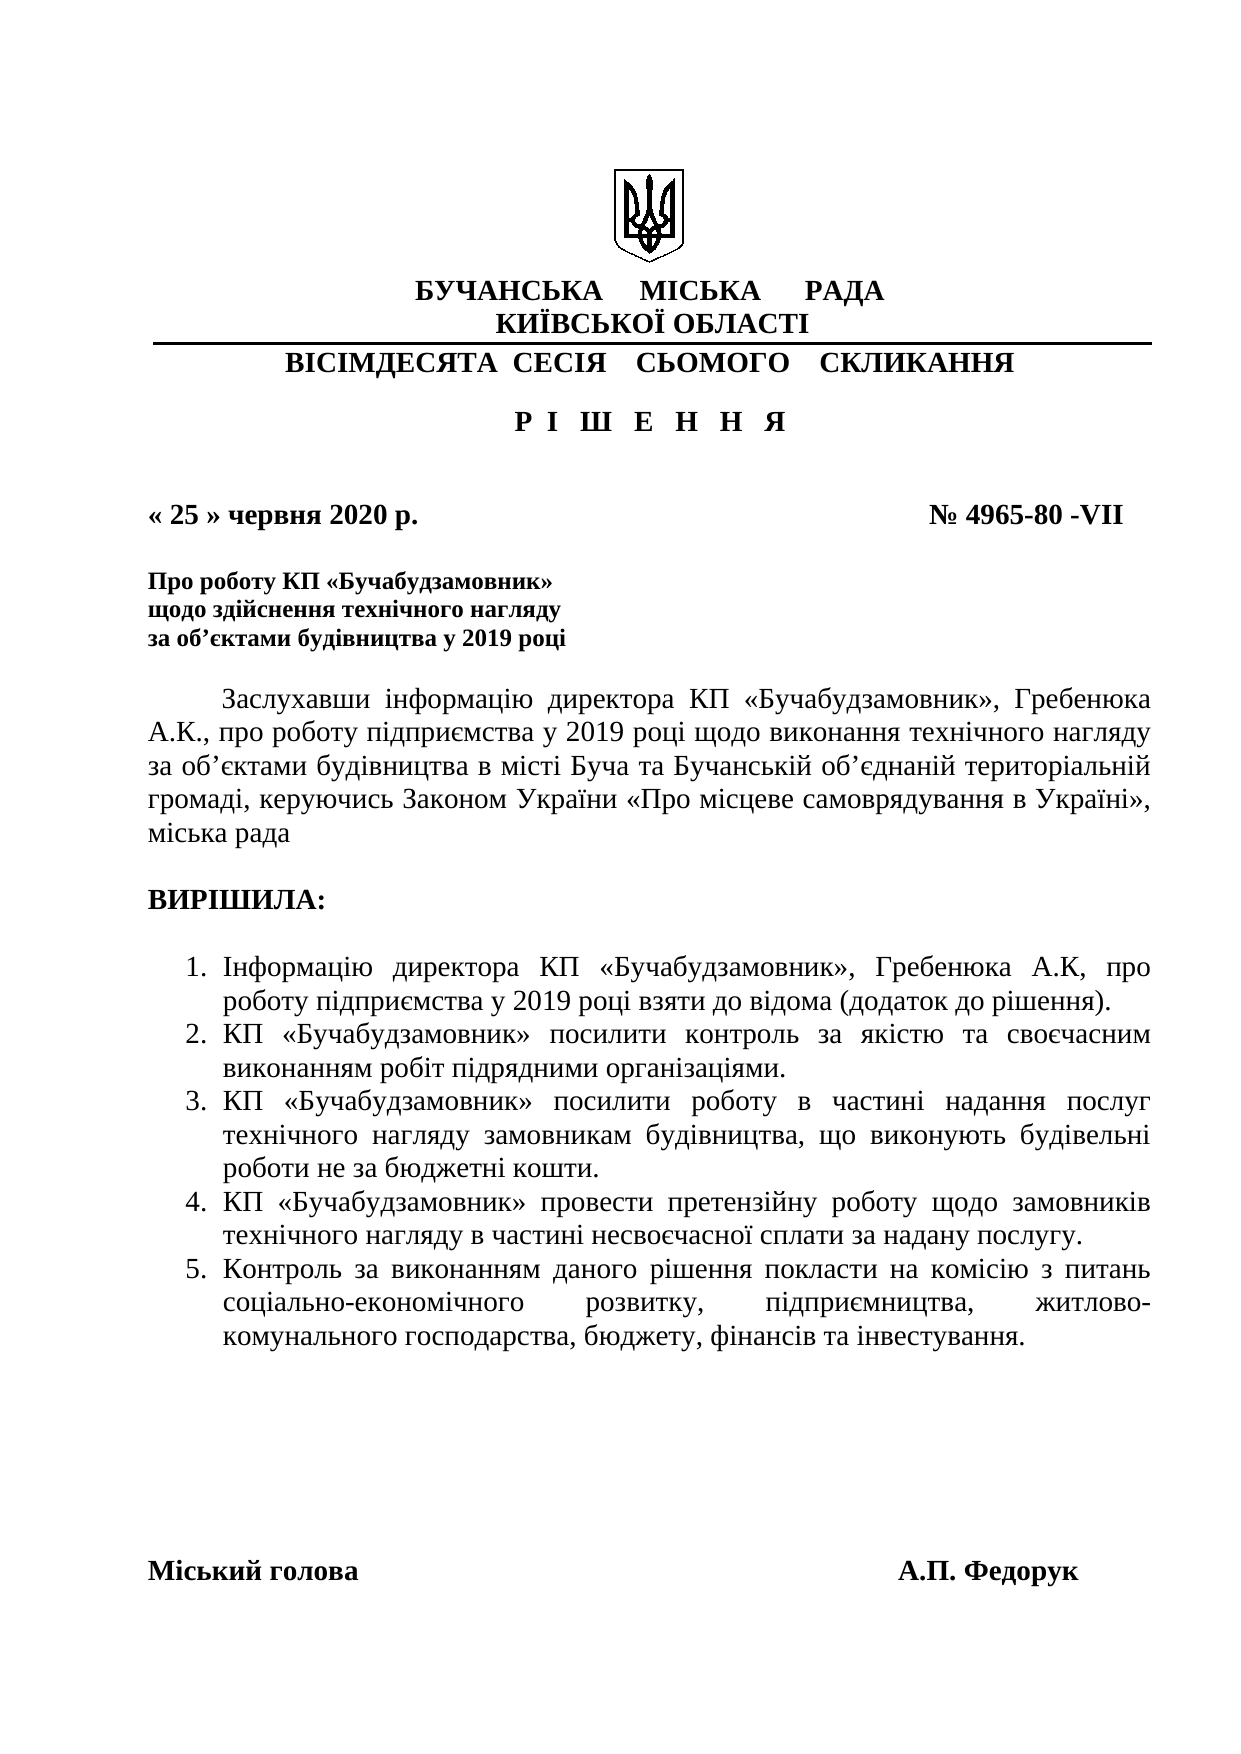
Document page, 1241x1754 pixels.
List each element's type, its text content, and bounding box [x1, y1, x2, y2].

list КП «Бучабудзамовник» посилити роботу в частині надання послуг технічного нагляду замовникам будівництва, що виконують будівельні роботи не за бюджетні кошти. [185, 1083, 1152, 1184]
text БУЧАНСЬКА МІСЬКА РАДА [148, 273, 1152, 306]
subtitle « 25 » червня 2020 р. № 4965-80 -VІІ [148, 497, 1152, 531]
text Про роботу КП «Бучабудзамовник» [148, 566, 1152, 594]
list Контроль за виконанням даного рішення покласти на комісію з питань соціально-економічного розвитку, підприємництва, житлово-комунального господарства, бюджету, фінансів та інвестування. [185, 1251, 1152, 1352]
text Міський голова А.П. Федорук [148, 1553, 1152, 1586]
text Заслухавши інформацію директора КП «Бучабудзамовник», Гребенюка А.К., про роботу підприємства у 2019 році щодо виконання технічного нагляду за об’єктами будівництва в місті Буча та Бучанській об’єднаній територіальній громаді, керуючись Законом України «Про місцеве самоврядування в Україні», міська рада [148, 681, 1152, 848]
text ВІСІМДЕСЯТА СЕСІЯ СЬОМОГО СКЛИКАННЯ [148, 345, 1152, 379]
list КП «Бучабудзамовник» посилити контроль за якістю та своєчасним виконанням робіт підрядними організаціями. [185, 1016, 1152, 1083]
subtitle Р І Ш Е Н Н Я [148, 404, 1152, 437]
list КП «Бучабудзамовник» провести претензійну роботу щодо замовників технічного нагляду в частині несвоєчасної сплати за надану послугу. [185, 1184, 1152, 1251]
text ВИРІШИЛА: [148, 882, 1152, 916]
subtitle КИЇВСЬКОЇ ОБЛАСТІ [153, 306, 1152, 342]
text щодо здійснення технічного нагляду [148, 594, 1152, 623]
text за об’єктами будівництва у 2019 році [148, 623, 1152, 652]
list Інформацію директора КП «Бучабудзамовник», Гребенюка А.К, про роботу підприємства у 2019 році взяти до відома (додаток до рішення). [185, 949, 1152, 1016]
